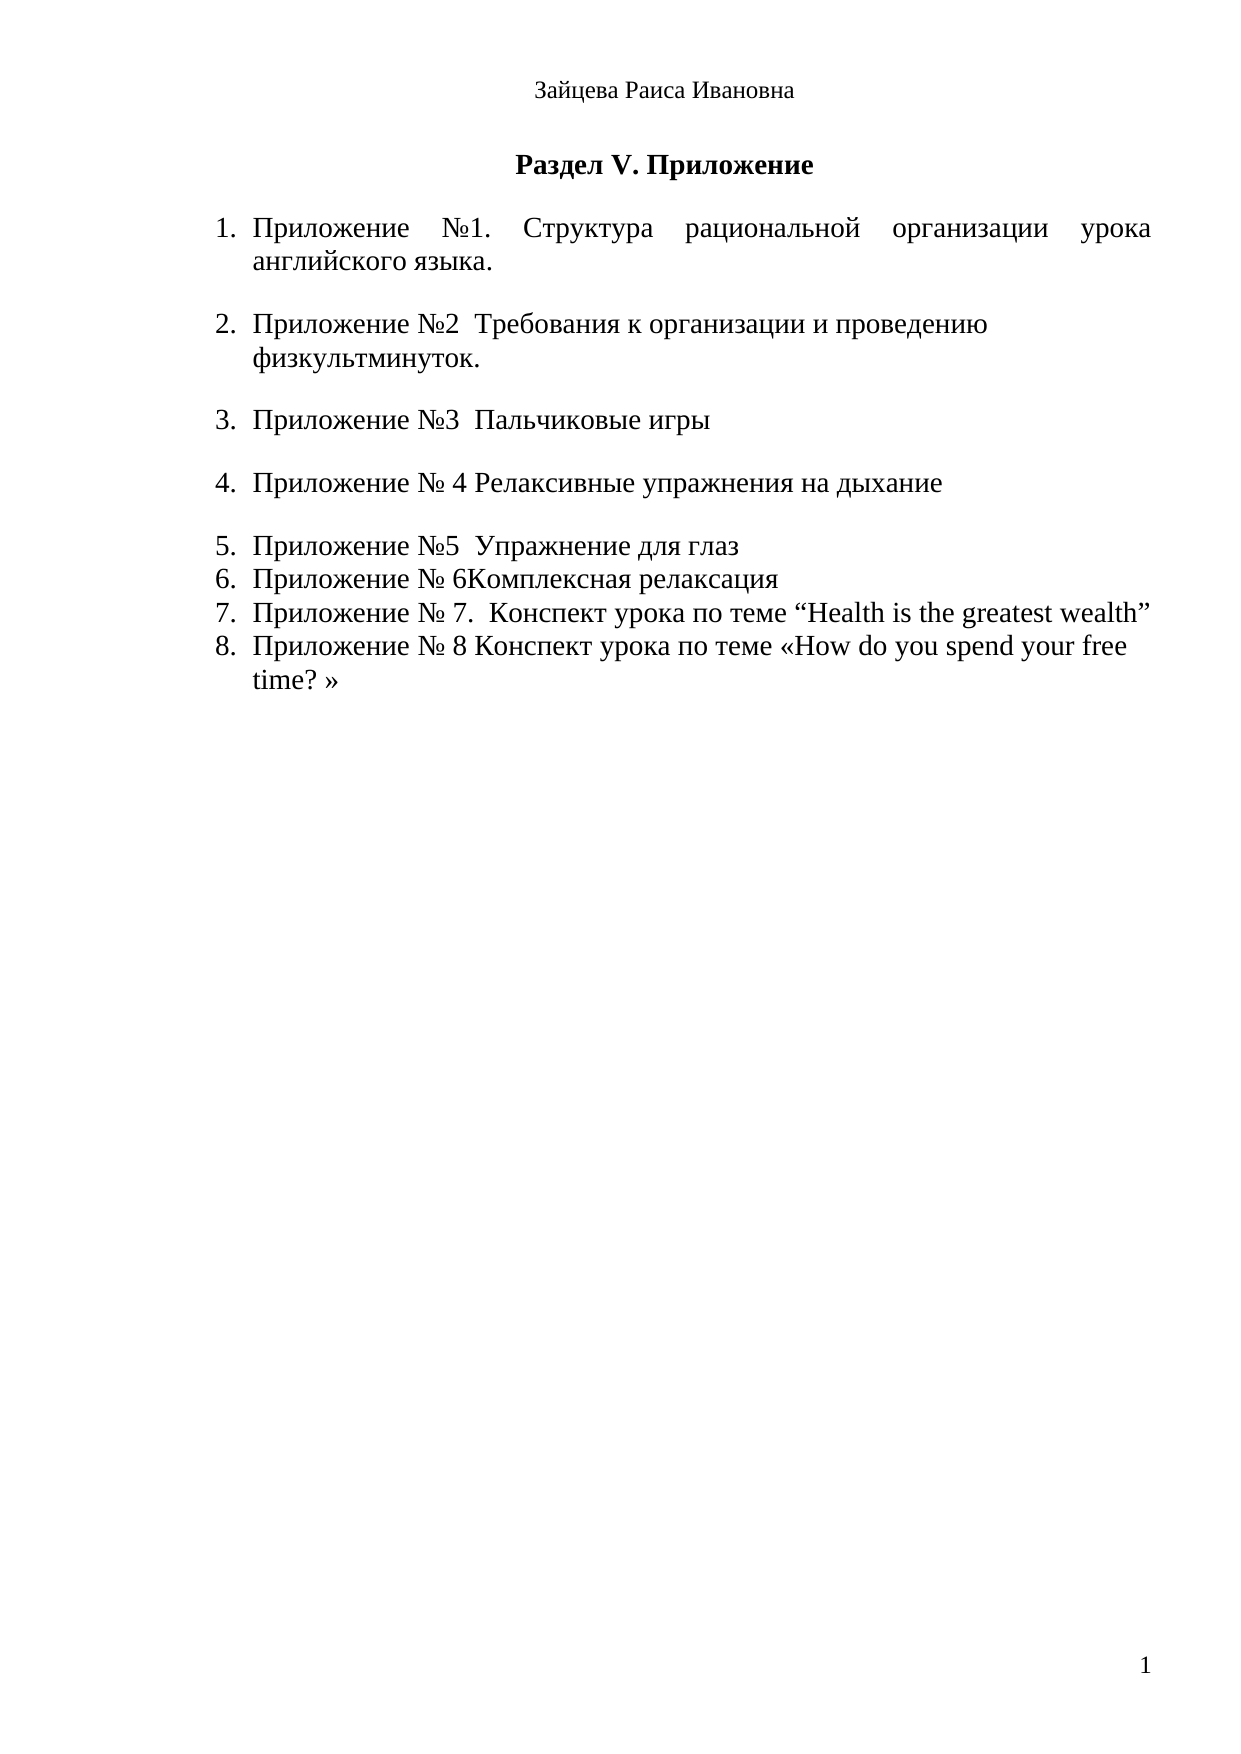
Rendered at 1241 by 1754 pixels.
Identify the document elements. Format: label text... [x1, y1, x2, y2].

list Приложение №3 Пальчиковые игры [215, 402, 1152, 436]
list Приложение № 4 Релаксивные упражнения на дыхание [215, 465, 1152, 499]
list Приложение № 6Комплексная релаксация [215, 561, 1152, 595]
list Приложение № 8 Конспект урока по теме «How do you spend your free time? » [215, 628, 1152, 696]
text Раздел V. Приложение [177, 147, 1152, 181]
list Приложение №5 Упражнение для глаз [215, 528, 1152, 561]
list Приложение №2 Требования к организации и проведению физкультминуток. [215, 306, 1152, 373]
list Приложение №1. Структура рациональной организации урока английского языка. [215, 210, 1152, 277]
list Приложение № 7. Конспект урока по теме “Health is the greatest wealth” [215, 595, 1152, 628]
